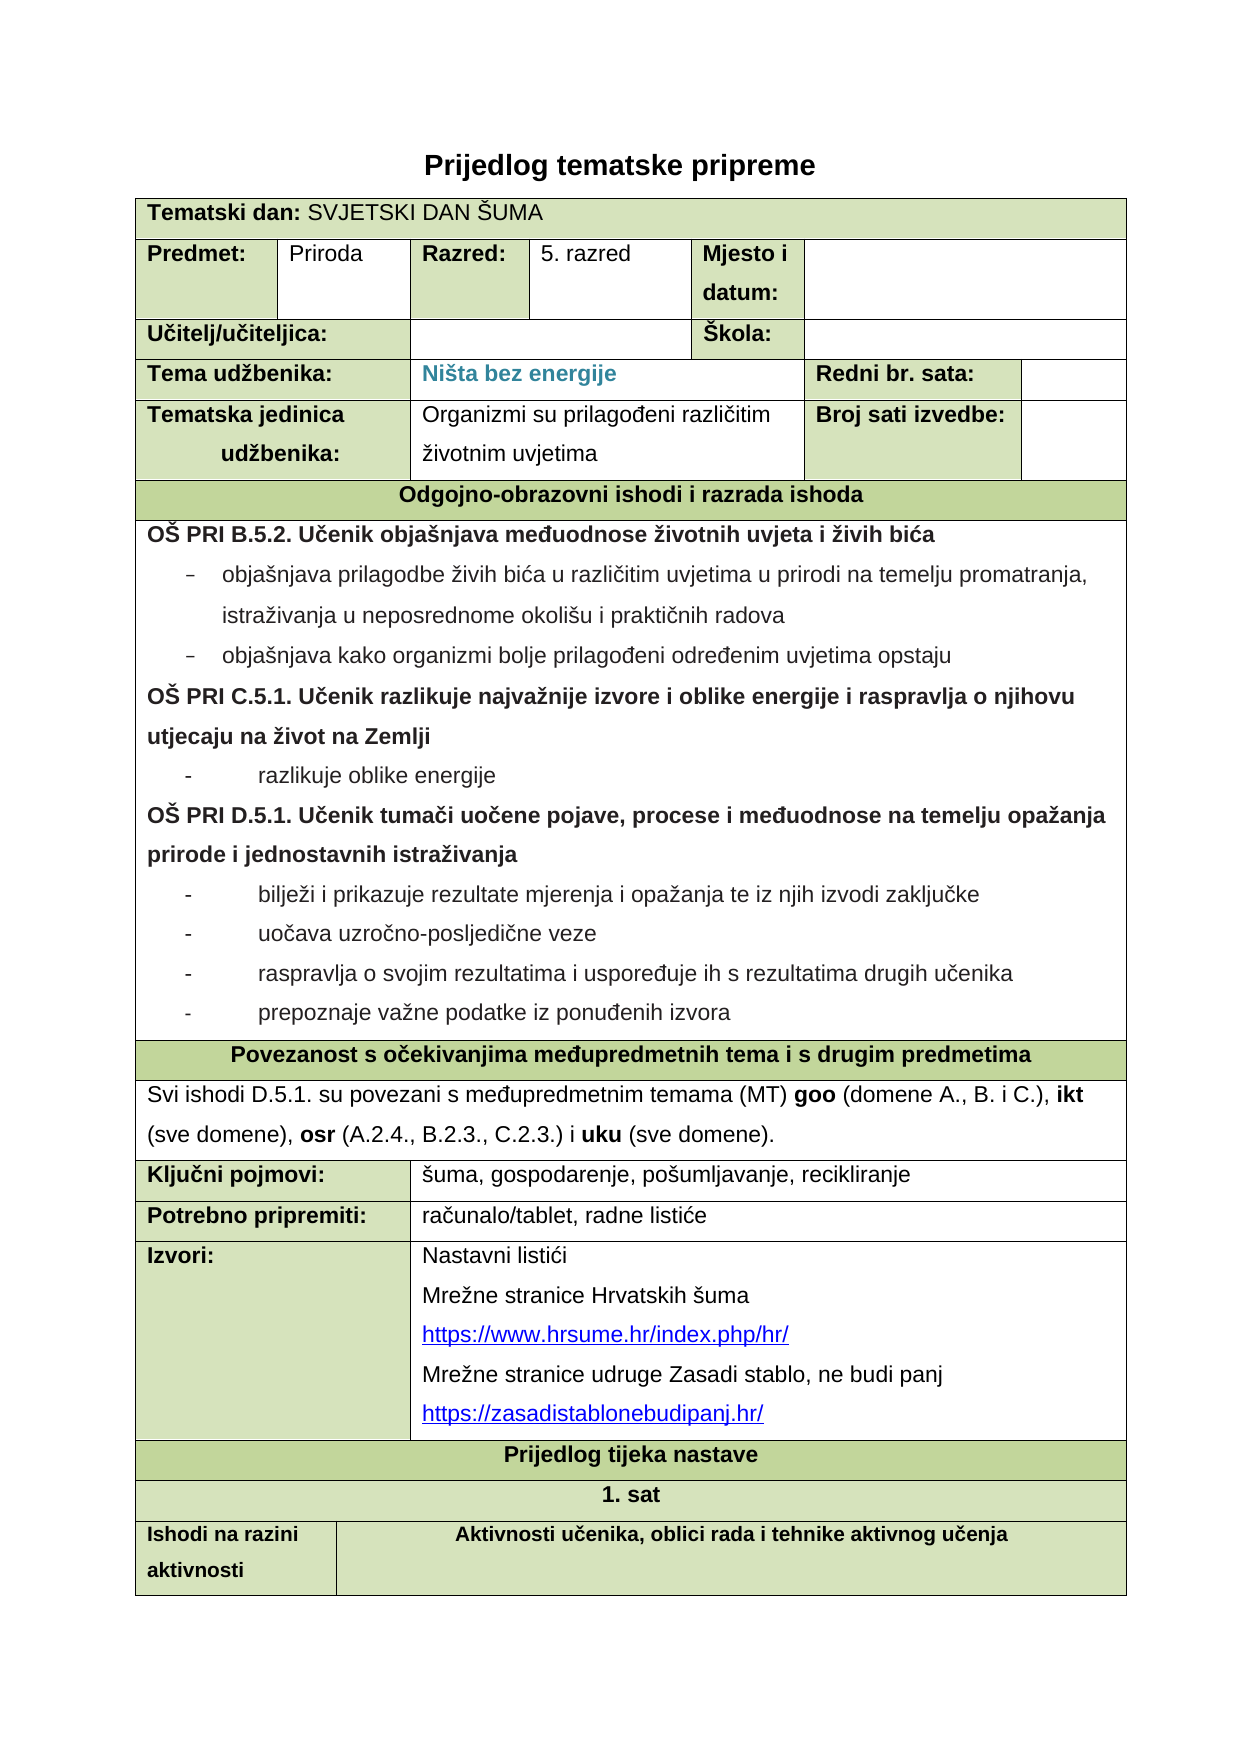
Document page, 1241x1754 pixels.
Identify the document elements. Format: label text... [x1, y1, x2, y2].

table_cell [1022, 360, 1126, 399]
table_cell Ništa bez energije [411, 360, 804, 399]
table_cell [805, 320, 1126, 359]
text Prijedlog tematske pripreme [148, 148, 1093, 181]
table_cell Škola: [692, 320, 804, 359]
table_cell Ključni pojmovi: [136, 1161, 410, 1201]
table_cell Mjesto i datum: [692, 240, 804, 318]
table_cell 1. sat [136, 1481, 1126, 1521]
table_cell [411, 320, 691, 359]
table_cell Potrebno pripremiti: [136, 1202, 410, 1241]
table_cell Tematska jedinica udžbenika: [136, 401, 410, 479]
table_cell Povezanost s očekivanjima međupredmetnih tema i s drugim predmetima [136, 1041, 1126, 1080]
table_cell Razred: [411, 240, 529, 318]
table_cell Priroda [278, 240, 410, 318]
table_cell Prijedlog tijeka nastave [136, 1441, 1126, 1480]
table_cell [1022, 401, 1126, 479]
table_cell Odgojno-obrazovni ishodi i razrada ishoda [136, 481, 1126, 520]
table_cell Predmet: [136, 240, 277, 318]
table_cell šuma, gospodarenje, pošumljavanje, recikliranje [411, 1161, 1126, 1201]
table_cell Učitelj/učiteljica: [136, 320, 410, 359]
table_cell 5. razred [530, 240, 691, 318]
table_cell Broj sati izvedbe: [805, 401, 1021, 479]
table_cell Tema udžbenika: [136, 360, 410, 399]
table_cell Izvori: [136, 1242, 410, 1439]
table_cell [805, 240, 1126, 318]
table_cell Redni br. sata: [805, 360, 1021, 399]
table_cell Ishodi na razini aktivnosti [136, 1522, 336, 1595]
table_cell Aktivnosti učenika, oblici rada i tehnike aktivnog učenja [337, 1522, 1126, 1595]
table_cell Svi ishodi D.5.1. su povezani s međupredmetnim temama (MT) goo (domene A., B. i C.), ikt (sve domene), osr (A.2.4., B.2.3., C.2.3.) i uku (sve domene). [136, 1081, 1126, 1160]
table_cell Nastavni listići Mrežne stranice Hrvatskih šuma https://www.hrsume.hr/index.php/hr/ Mrežne stranice udruge Zasadi stablo, ne budi panj https://zasadistablonebudipanj.hr/ [411, 1242, 1126, 1439]
table_cell računalo/tablet, radne listiće [411, 1202, 1126, 1241]
table_header Tematski dan: SVJETSKI DAN ŠUMA [136, 199, 1126, 238]
table_cell OŠ PRI B.5.2. Učenik objašnjava međuodnose životnih uvjeta i živih bića objašnjava prilagodbe živih bića u različitim uvjetima u prirodi na temelju promatranja, istraživanja u neposrednome okolišu i praktičnih radova objašnjava kako organizmi bolje prilagođeni određenim uvjetima opstaju OŠ PRI C.5.1. Učenik razlikuje najvažnije izvore i oblike energije i raspravlja o njihovu utjecaju na život na Zemlji razlikuje oblike energije OŠ PRI D.5.1. Učenik tumači uočene pojave, procese i međuodnose na temelju opažanja prirode i jednostavnih istraživanja bilježi i prikazuje rezultate mjerenja i opažanja te iz njih izvodi zaključke uočava uzročno-posljedične veze raspravlja o svojim rezultatima i uspoređuje ih s rezultatima drugih učenika prepoznaje važne podatke iz ponuđenih izvora [136, 521, 1126, 1039]
table_cell Organizmi su prilagođeni različitim životnim uvjetima [411, 401, 804, 479]
